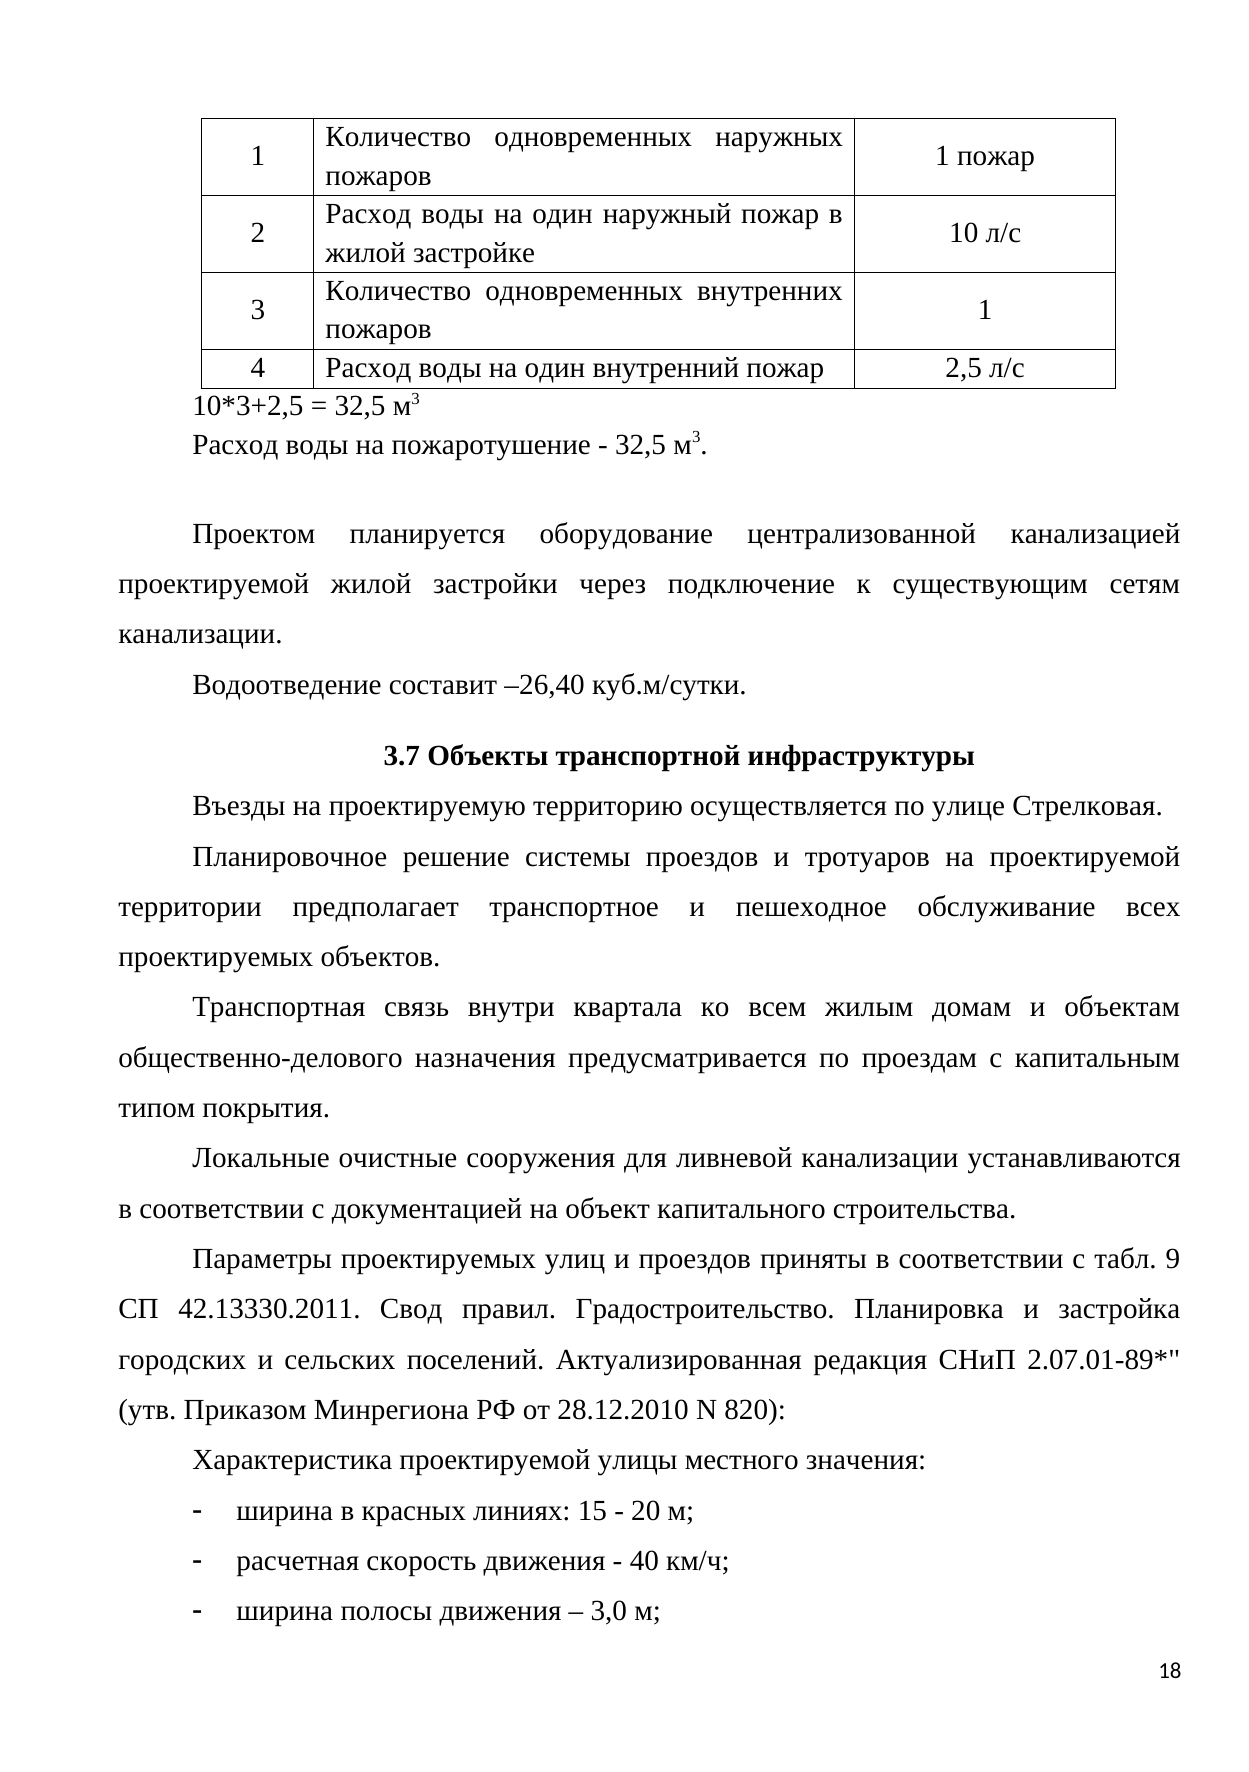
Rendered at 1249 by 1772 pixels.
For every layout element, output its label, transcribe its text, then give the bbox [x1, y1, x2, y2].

table_cell Расход воды на один наружный пожар в жилой застройке [314, 196, 854, 272]
table_cell 2,5 л/с [855, 350, 1115, 387]
text Расход воды на пожаротушение - 32,5 м3. [118, 427, 1181, 461]
table_cell 2 [202, 196, 313, 272]
table_cell 1 [202, 119, 313, 195]
text Характеристика проектируемой улицы местного значения: [118, 1442, 1181, 1476]
table_cell Количество одновременных внутренних пожаров [314, 273, 854, 349]
text Въезды на проектируемую территорию осуществляется по улице Стрелковая. [118, 788, 1181, 822]
table_cell 10 л/с [855, 196, 1115, 272]
text Транспортная связь внутри квартала ко всем жилым домам и объектам общественно-делового назначения предусматривается по проездам с капитальным типом покрытия. [118, 989, 1181, 1124]
table_cell 1 пожар [855, 119, 1115, 195]
list расчетная скорость движения - 40 км/ч; [118, 1543, 1181, 1577]
text Планировочное решение системы проездов и тротуаров на проектируемой территории предполагает транспортное и пешеходное обслуживание всех проектируемых объектов. [118, 839, 1181, 973]
text Проектом планируется оборудование централизованной канализацией проектируемой жилой застройки через подключение к существующим сетям канализации. [118, 516, 1181, 650]
list ширина полосы движения – 3,0 м; [118, 1593, 1181, 1627]
text 10*3+2,5 = 32,5 м3 [118, 388, 1181, 422]
text 3.7 Объекты транспортной инфраструктуры [118, 738, 1181, 772]
table_cell 3 [202, 273, 313, 349]
text Локальные очистные сооружения для ливневой канализации устанавливаются в соответствии с документацией на объект капитального строительства. [118, 1141, 1181, 1224]
text Параметры проектируемых улиц и проездов приняты в соответствии с табл. 9 СП 42.13330.2011. Свод правил. Градостроительство. Планировка и застройка городских и сельских поселений. Актуализированная редакция СНиП 2.07.01-89*" (утв. Приказом Минрегиона РФ от 28.12.2010 N 820): [118, 1241, 1181, 1426]
table_cell Расход воды на один внутренний пожар [314, 350, 854, 387]
table_cell 1 [855, 273, 1115, 349]
text Водоотведение составит –26,40 куб.м/сутки. [118, 667, 1181, 700]
list ширина в красных линиях: 15 - 20 м; [118, 1493, 1181, 1526]
table_cell 4 [202, 350, 313, 387]
table_cell Количество одновременных наружных пожаров [314, 119, 854, 195]
